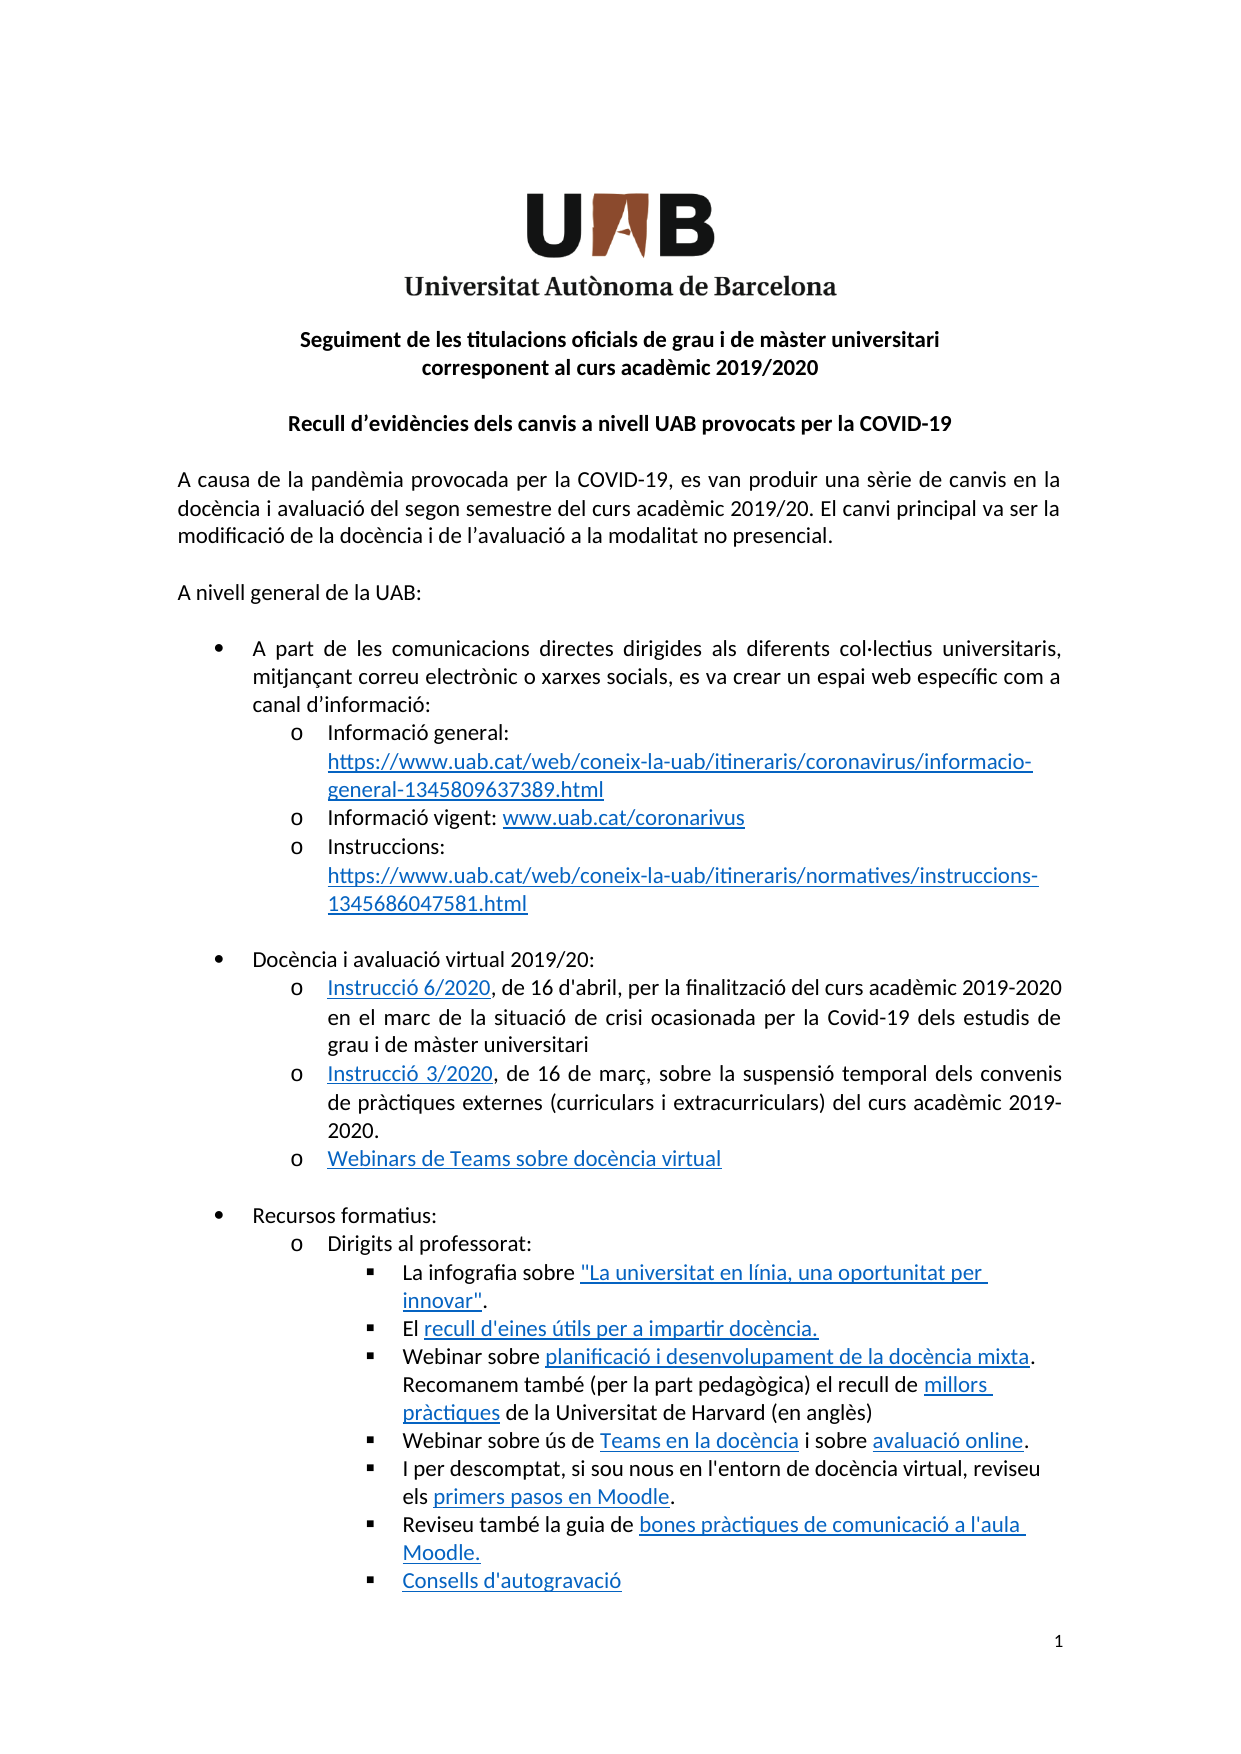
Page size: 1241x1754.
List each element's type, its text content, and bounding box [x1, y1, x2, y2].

list Webinar sobre planificació i desenvolupament de la docència mixta. Recomanem també (per la part pedagògica) el recull de millors pràctiques de la Universitat de Harvard (en anglès) [365, 1342, 1063, 1426]
list I per descomptat, si sou nous en l'entorn de docència virtual, reviseu els primers pasos en Moodle. [365, 1454, 1063, 1510]
list A causa de la pandèmia provocada per la COVID-19, es van produir una sèrie de canvis en la docència i avaluació del segon semestre del curs acadèmic 2019/20. El canvi principal va ser la modificació de la docència i de l’avaluació a la modalitat no presencial. [177, 466, 1063, 550]
list Webinar sobre ús de Teams en la docència i sobre avaluació online. [365, 1426, 1063, 1454]
list El recull d'eines útils per a impartir docència. [365, 1314, 1063, 1342]
list La infografia sobre "La universitat en línia, una oportunitat per innovar". [365, 1258, 1063, 1314]
list Webinars de Teams sobre docència virtual [290, 1144, 1063, 1173]
list Recursos formatius: [215, 1201, 1063, 1229]
list A nivell general de la UAB: [177, 578, 1063, 606]
list Instrucció 3/2020, de 16 de març, sobre la suspensió temporal dels convenis de pràctiques externes (curriculars i extracurriculars) del curs acadèmic 2019-2020. [290, 1059, 1063, 1144]
text corresponent al curs acadèmic 2019/2020 [177, 353, 1063, 382]
list Instrucció 6/2020, de 16 d'abril, per la finalització del curs acadèmic 2019-2020 en el marc de la situació de crisi ocasionada per la Covid-19 dels estudis de grau i de màster universitari [290, 973, 1063, 1059]
list Informació vigent: www.uab.cat/coronarivus [290, 803, 1063, 832]
list Informació general: https://www.uab.cat/web/coneix-la-uab/itineraris/coronavirus/informacio-general-1345809637389.html [290, 718, 1063, 803]
text Seguiment de les titulacions oficials de grau i de màster universitari [177, 326, 1063, 353]
list Reviseu també la guia de bones pràctiques de comunicació a l'aula Moodle. [365, 1510, 1063, 1566]
text Recull d’evidències dels canvis a nivell UAB provocats per la COVID-19 [177, 409, 1063, 438]
list A part de les comunicacions directes dirigides als diferents col·lectius universitaris, mitjançant correu electrònic o xarxes socials, es va crear un espai web específic com a canal d’informació: [215, 634, 1063, 718]
list Dirigits al professorat: [290, 1229, 1063, 1258]
list Consells d'autogravació [365, 1566, 1063, 1594]
list Instruccions: https://www.uab.cat/web/coneix-la-uab/itineraris/normatives/instruccions-1345686047581.html [290, 832, 1063, 917]
list Docència i avaluació virtual 2019/20: [215, 945, 1063, 973]
picture [402, 192, 838, 298]
